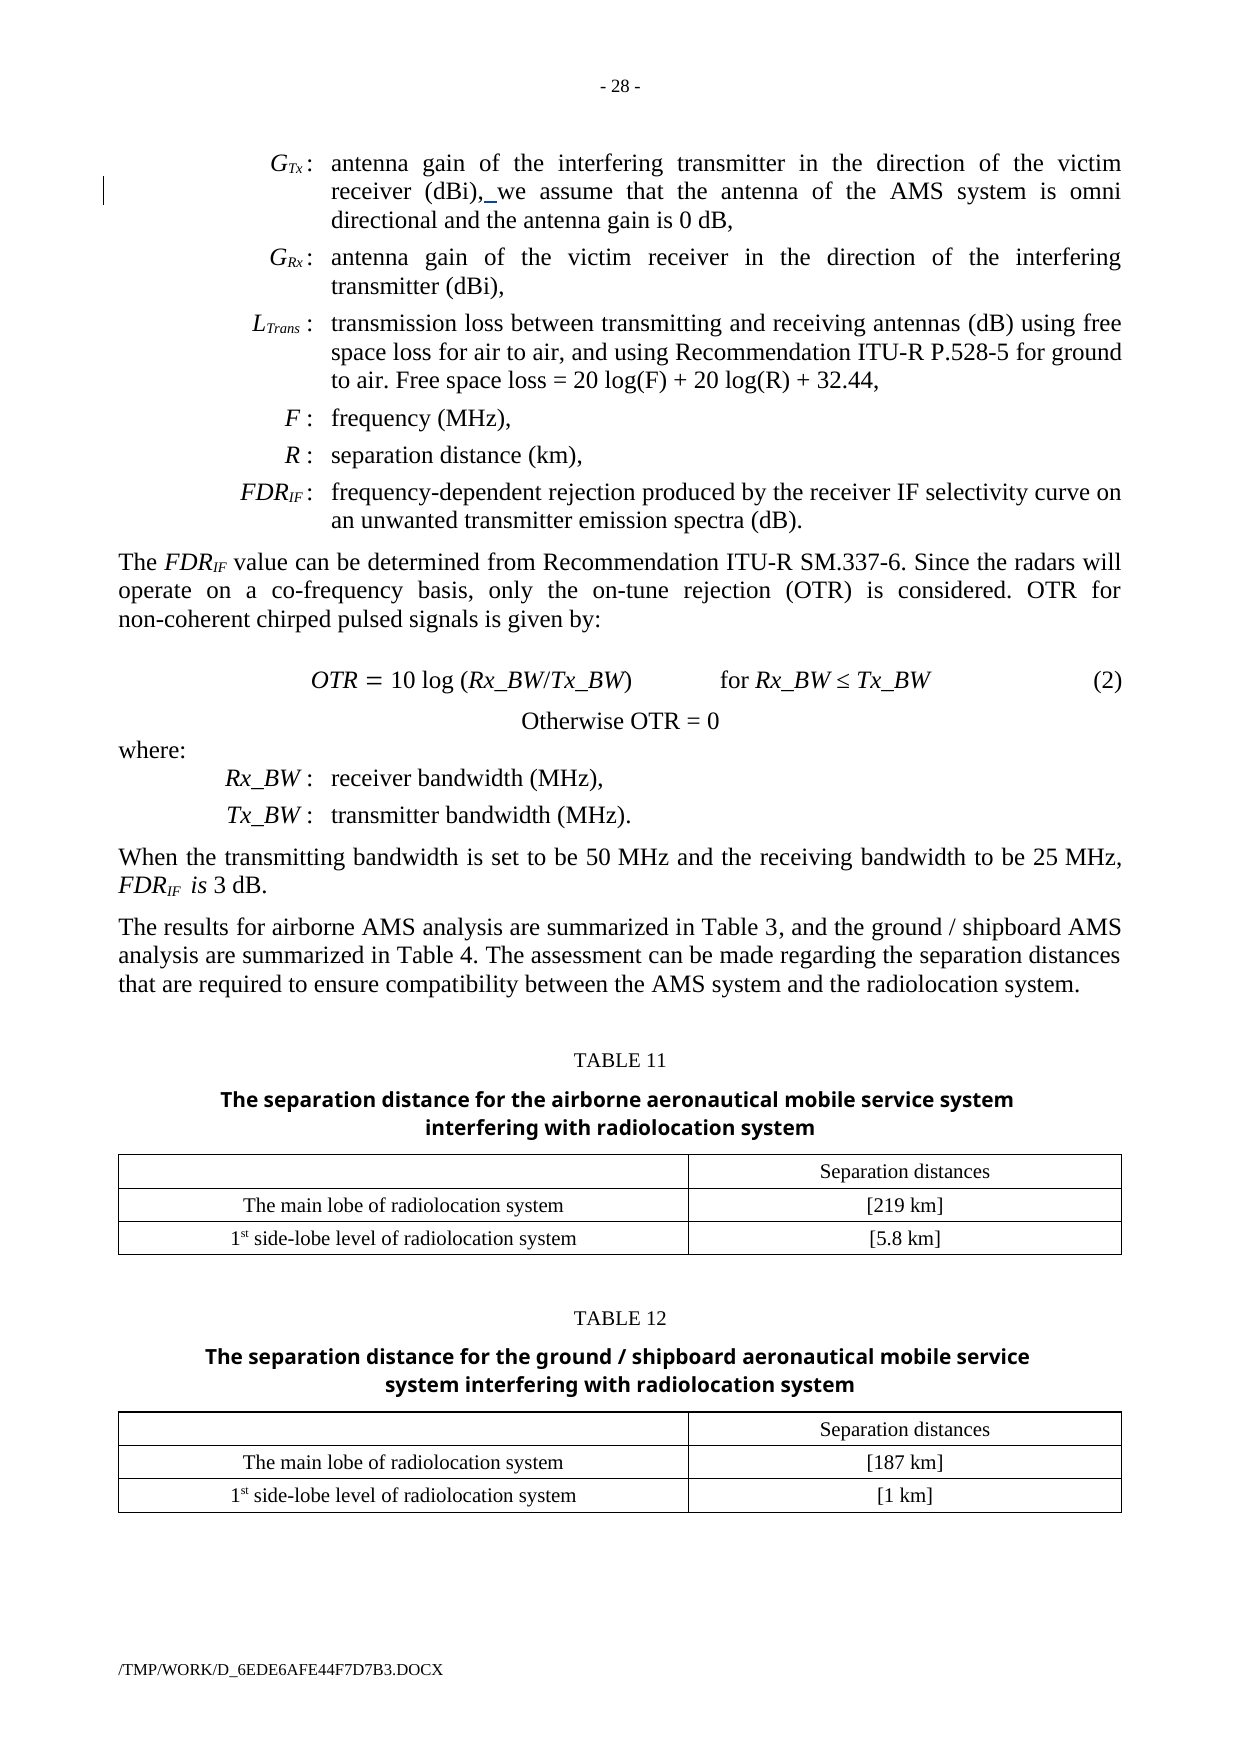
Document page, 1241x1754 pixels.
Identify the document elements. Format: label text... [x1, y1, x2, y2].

title The separation distance for the airborne aeronautical mobile service system interfering with radiolocation system [118, 1085, 1122, 1142]
table_cell 1st side-lobe level of radiolocation system [119, 1222, 688, 1254]
text TABLE 12 [118, 1305, 1122, 1329]
text The results for airborne AMS analysis are summarized in Table 3, and the ground / shipboard AMS analysis are summarized in Table 4. The assessment can be made regarding the separation distances that are required to ensure compatibility between the AMS system and the radiolocation system. [118, 912, 1122, 998]
text F : frequency (MHz), [118, 403, 1122, 431]
table_cell The main lobe of radiolocation system [119, 1189, 688, 1221]
table_header Separation distances [689, 1155, 1121, 1187]
table_cell 1st side-lobe level of radiolocation system [119, 1479, 688, 1512]
text GTx : antenna gain of the interfering transmitter in the direction of the victim receiver (dBi),we assume that the antenna of the AMS system is omni directional and the antenna gain is 0 dB, [118, 148, 1122, 234]
table_cell [5.8 km] [689, 1222, 1121, 1254]
text Rx_BW : receiver bandwidth (MHz), [118, 763, 1122, 792]
text R : separation distance (km), [118, 440, 1122, 468]
title The separation distance for the ground / shipboard aeronautical mobile service system interfering with radiolocation system [118, 1342, 1122, 1399]
table_header Separation distances [689, 1413, 1121, 1445]
table_header [119, 1413, 688, 1445]
text FDRIF : frequency-dependent rejection produced by the receiver IF selectivity curve on an unwanted transmitter emission spectra (dB). [118, 477, 1122, 534]
table_cell [1 km] [689, 1479, 1121, 1512]
table_cell [187 km] [689, 1446, 1121, 1478]
table_cell The main lobe of radiolocation system [119, 1446, 688, 1478]
text TABLE 11 [118, 1048, 1122, 1072]
text LTrans : transmission loss between transmitting and receiving antennas (dB) using free space loss for air to air, and using Recommendation ITU-R P.528-5 for ground to air. Free space loss = 20 log(F) + 20 log(R) + 32.44, [118, 308, 1122, 394]
text Otherwise OTR = 0 [118, 706, 1122, 735]
text where: [118, 735, 1122, 763]
text The FDRIF value can be determined from Recommendation ITU-R SM.337-6. Since the radars will operate on a co-frequency basis, only the on-tune rejection (OTR) is considered. OTR for non-coherent chirped pulsed signals is given by: [118, 547, 1122, 633]
text OTR 10 log (Rx_BW/Tx_BW) for Rx_BW ≤ Tx_BW (2) [118, 665, 1122, 693]
text GRx : antenna gain of the victim receiver in the direction of the interfering transmitter (dBi), [118, 242, 1122, 300]
text When the transmitting bandwidth is set to be 50 MHz and the receiving bandwidth to be 25 MHz, FDRIF is 3 dB. [118, 842, 1122, 899]
table_cell [219 km] [689, 1189, 1121, 1221]
text Tx_BW : transmitter bandwidth (MHz). [118, 801, 1122, 829]
table_header [119, 1155, 688, 1187]
